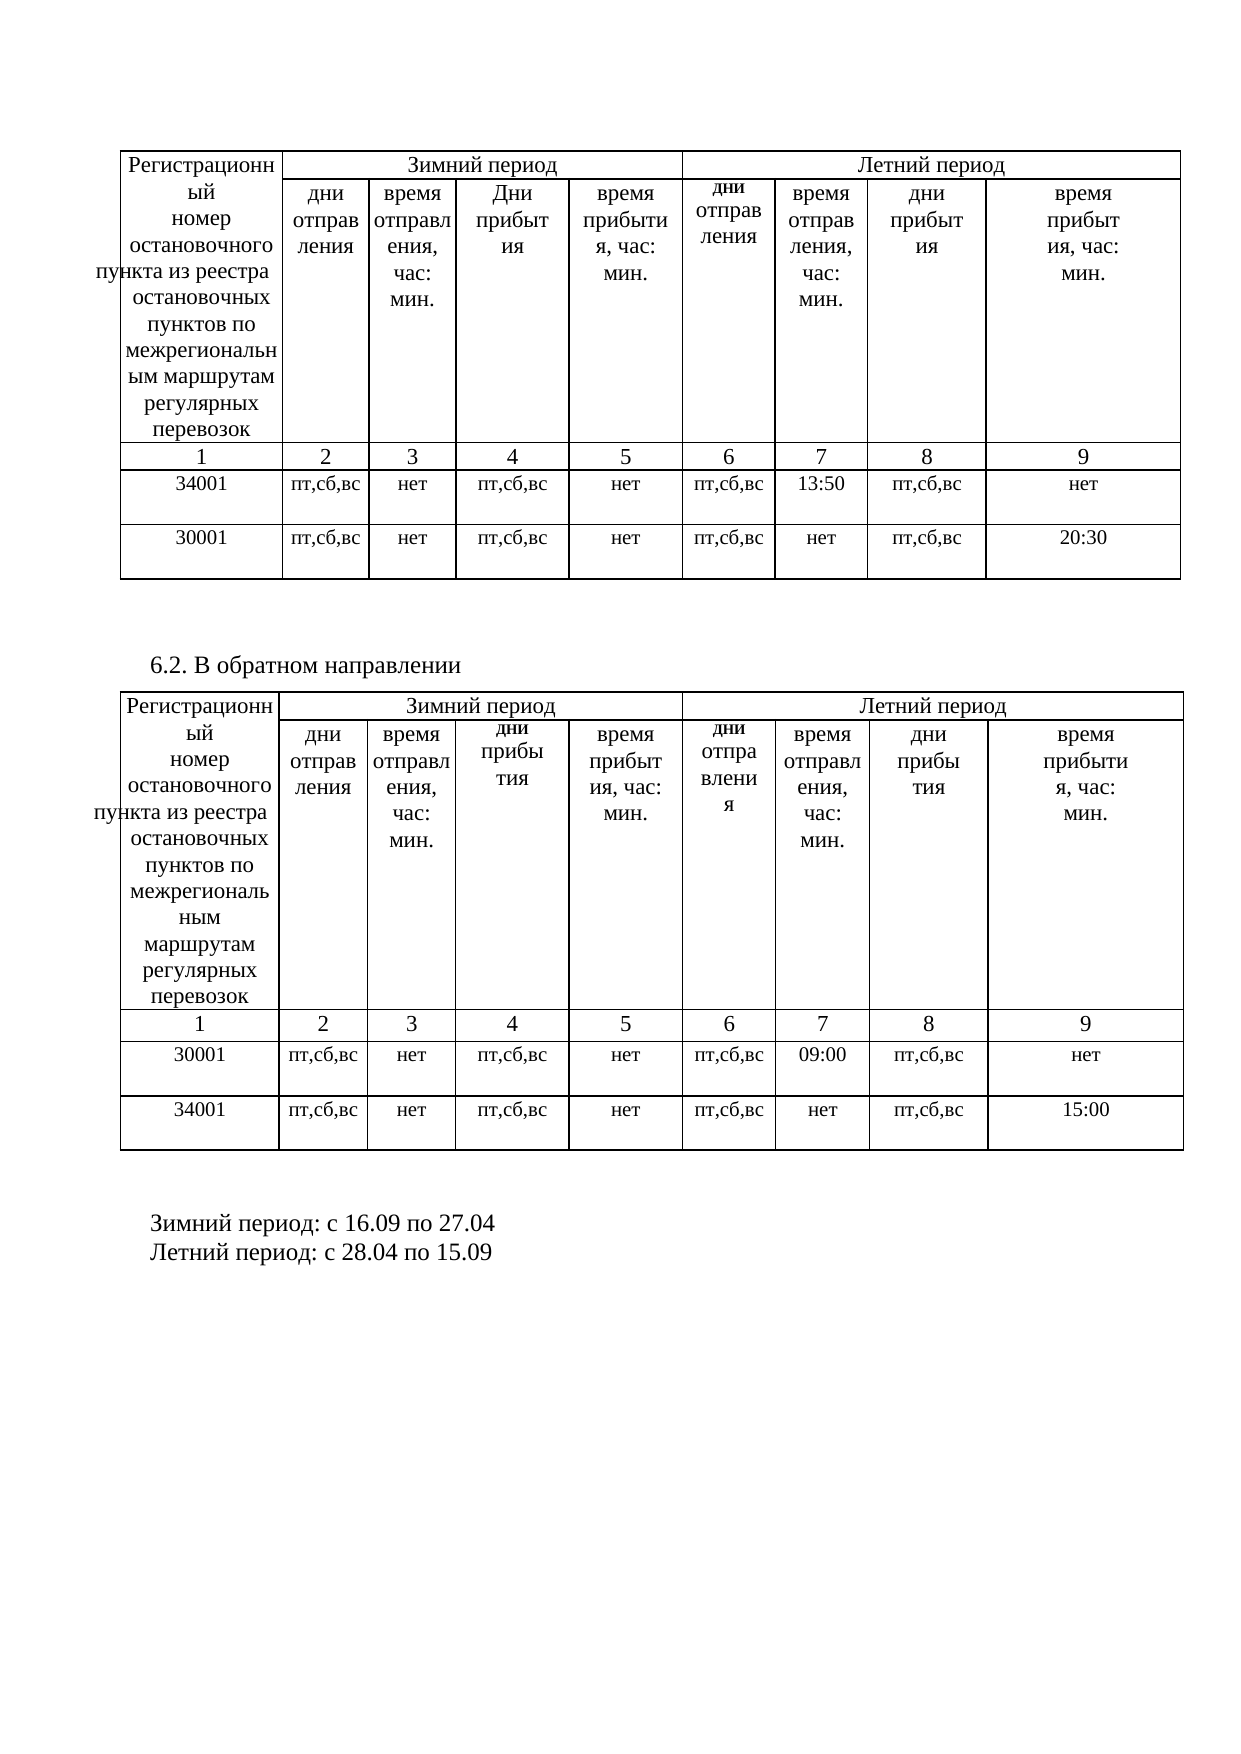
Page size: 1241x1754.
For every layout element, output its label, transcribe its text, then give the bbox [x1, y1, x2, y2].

table_cell ДНИ отпра влени я [683, 721, 775, 1009]
table_cell 3 [368, 1010, 455, 1041]
table_header Летний период [683, 693, 1183, 719]
table_cell нет [570, 1097, 682, 1149]
table_cell нет [776, 525, 867, 578]
table_cell ДНИ прибы тия [456, 721, 568, 1009]
table_cell 1 [121, 443, 282, 469]
table_cell пт,сб,вс [456, 1042, 568, 1095]
table_cell 7 [776, 1010, 869, 1041]
table_cell 6 [683, 443, 774, 469]
table_header Регистрационный номер остановочного пункта из реестра остановочных пунктов по межрегиональным маршрутам регулярных перевозок [121, 693, 278, 1009]
table_cell время отправл ения, час: мин. [368, 721, 455, 1009]
table_cell пт,сб,вс [283, 525, 368, 578]
table_cell время прибыти я, час: мин. [989, 721, 1183, 1009]
text Зимний период: с 16.09 по 27.04 [150, 1208, 1090, 1237]
table_header Зимний период [283, 152, 682, 178]
table_cell время прибыти я, час: мин. [570, 180, 682, 441]
table_cell время отправл ения, час: мин. [370, 180, 455, 441]
table_cell пт,сб,вс [683, 471, 774, 524]
table_cell пт,сб,вс [280, 1097, 367, 1149]
table_cell пт,сб,вс [280, 1042, 367, 1095]
table_cell пт,сб,вс [868, 525, 985, 578]
table_cell нет [570, 525, 682, 578]
table_cell 34001 [121, 471, 282, 524]
table_cell 9 [987, 443, 1180, 469]
text Летний период: с 28.04 по 15.09 [150, 1237, 1090, 1266]
table_cell 6 [683, 1010, 775, 1041]
table_cell пт,сб,вс [683, 525, 774, 578]
table_cell 5 [570, 443, 682, 469]
table_cell время прибыт ия, час: мин. [570, 721, 682, 1009]
table_cell 9 [989, 1010, 1183, 1041]
table_cell 34001 [121, 1097, 278, 1149]
table_cell нет [570, 1042, 682, 1095]
table_cell нет [370, 471, 455, 524]
table_cell нет [570, 471, 682, 524]
table_cell пт,сб,вс [870, 1097, 987, 1149]
table_cell 2 [280, 1010, 367, 1041]
table_cell время отправ ления, час: мин. [776, 180, 867, 441]
table_cell время прибыт ия, час: мин. [987, 180, 1180, 441]
table_cell нет [368, 1042, 455, 1095]
table_cell 4 [457, 443, 568, 469]
table_cell 09:00 [776, 1042, 869, 1095]
table_cell 5 [570, 1010, 682, 1041]
table_cell Дни прибыт ия [457, 180, 568, 441]
table_cell нет [370, 525, 455, 578]
table_cell 30001 [121, 525, 282, 578]
table_cell 2 [283, 443, 368, 469]
table_cell нет [776, 1097, 869, 1149]
table_cell ДНИ отправ ления [683, 180, 774, 441]
table_cell 15:00 [989, 1097, 1183, 1149]
table_cell 7 [776, 443, 867, 469]
table_cell 3 [370, 443, 455, 469]
table_cell нет [987, 471, 1180, 524]
table_header Летний период [683, 152, 1180, 178]
table_cell 30001 [121, 1042, 278, 1095]
table_cell дни отправ ления [283, 180, 368, 441]
table_cell 1 [121, 1010, 278, 1041]
table_cell 13:50 [776, 471, 867, 524]
table_cell 20:30 [987, 525, 1180, 578]
table_cell дни прибы тия [870, 721, 987, 1009]
table_header Регистрационный номер остановочного пункта из реестра остановочных пунктов по межрегиональным маршрутам регулярных перевозок [121, 152, 282, 441]
table_cell пт,сб,вс [456, 1097, 568, 1149]
table_cell пт,сб,вс [283, 471, 368, 524]
table_cell 8 [870, 1010, 987, 1041]
table_cell время отправл ения, час: мин. [776, 721, 869, 1009]
table_cell нет [989, 1042, 1183, 1095]
table_cell нет [368, 1097, 455, 1149]
table_cell пт,сб,вс [868, 471, 985, 524]
table_cell дни отправ ления [280, 721, 367, 1009]
table_cell пт,сб,вс [683, 1097, 775, 1149]
table_cell дни прибыт ия [868, 180, 985, 441]
table_header Зимний период [280, 693, 682, 719]
table_cell 8 [868, 443, 985, 469]
table_cell пт,сб,вс [870, 1042, 987, 1095]
table_cell пт,сб,вс [457, 525, 568, 578]
table_cell 4 [456, 1010, 568, 1041]
table_cell пт,сб,вс [683, 1042, 775, 1095]
table_cell пт,сб,вс [457, 471, 568, 524]
text 6.2. В обратном направлении [150, 650, 1090, 678]
